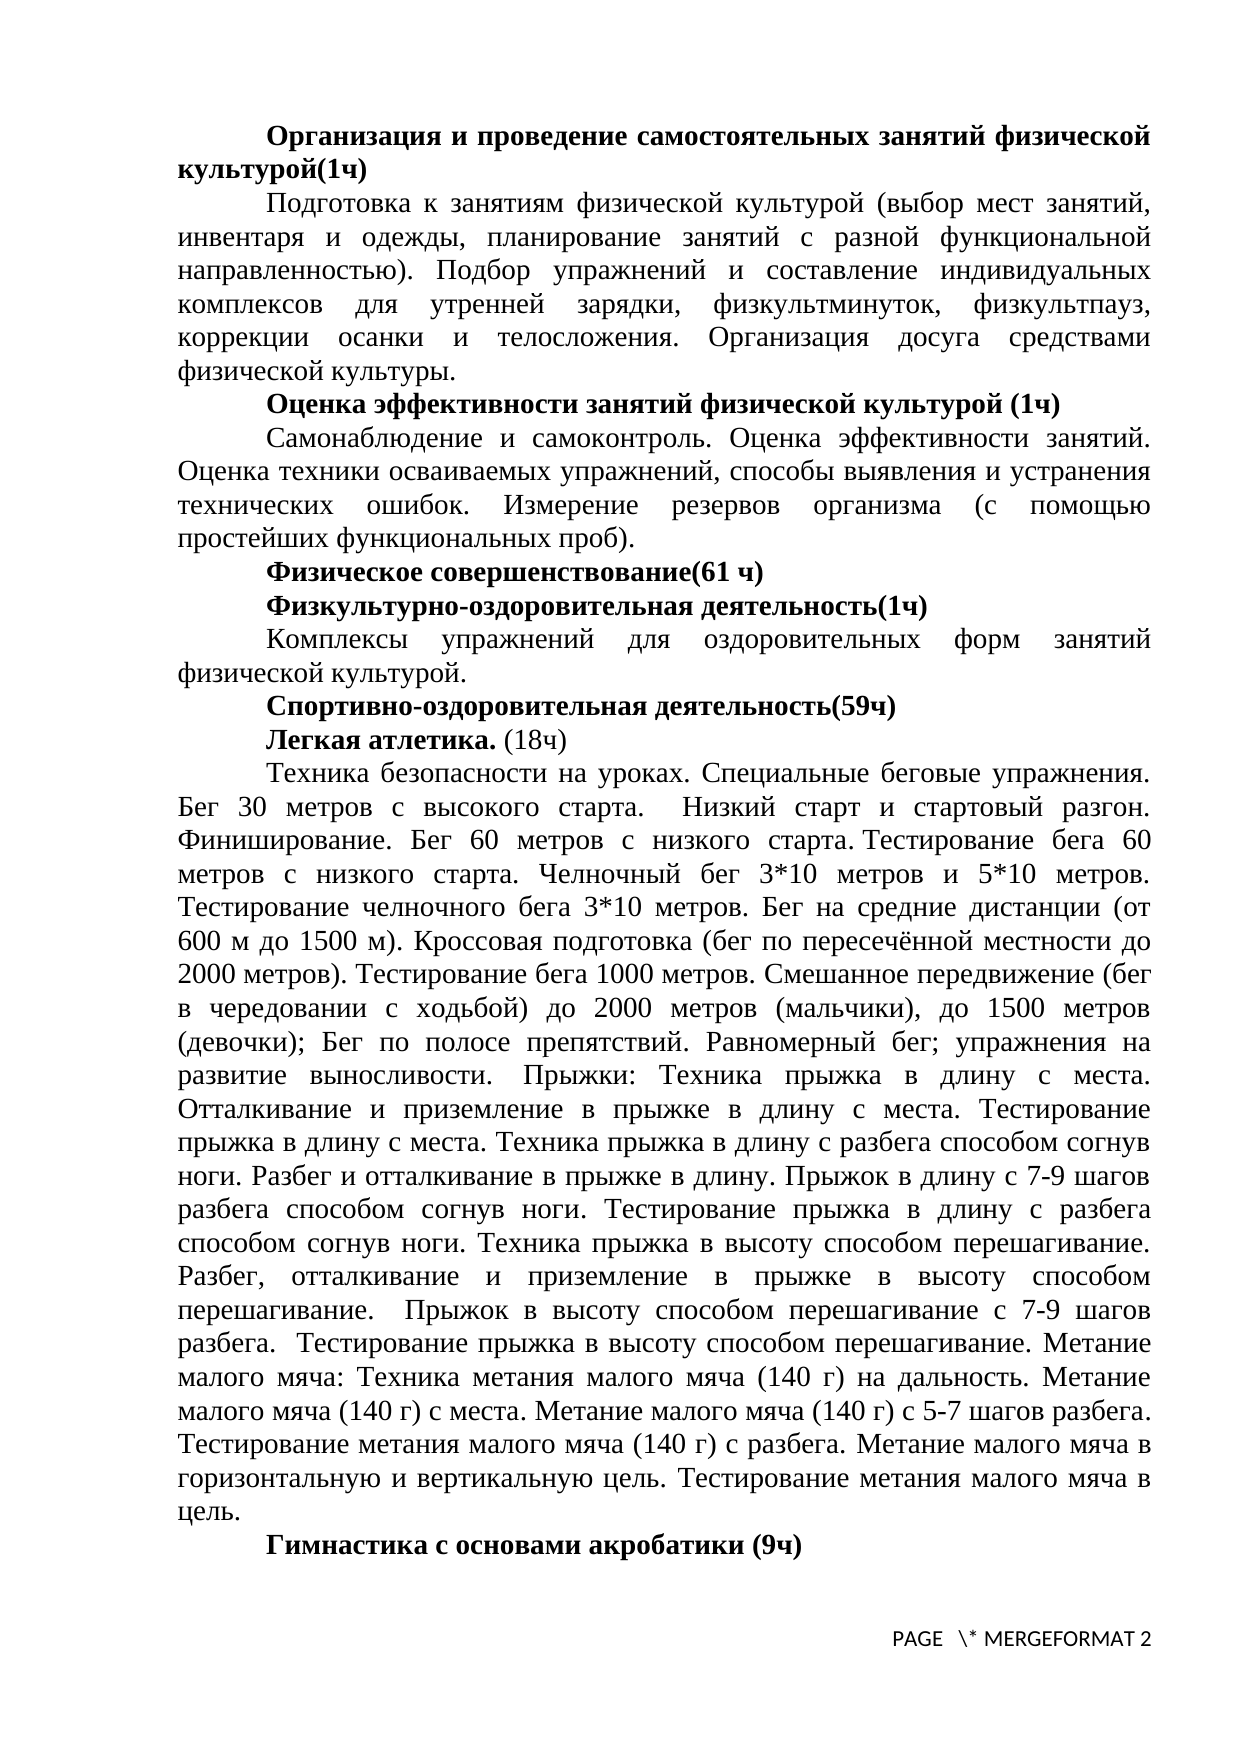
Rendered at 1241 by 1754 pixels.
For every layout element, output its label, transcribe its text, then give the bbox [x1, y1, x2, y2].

list Физическое совершенствование(61 ч) [177, 554, 1152, 588]
list Физкультурно-оздоровительная деятельность(1ч) [177, 588, 1152, 621]
list Спортивно-оздоровительная деятельность(59ч) [177, 688, 1152, 722]
text Техника безопасности на уроках. Специальные беговые упражнения. Бег 30 метров с высокого старта. Низкий старт и стартовый разгон. Финиширование. Бег 60 метров с низкого старта. Тестирование бега 60 метров с низкого старта. Челночный бег 3*10 метров и 5*10 метров. Тестирование челночного бега 3*10 метров. Бег на средние дистанции (от 600 м до 1500 м). Кроссовая подготовка (бег по пересечённой местности до 2000 метров). Тестирование бега 1000 метров. Смешанное передвижение (бег в чередовании с ходьбой) до 2000 метров (мальчики), до 1500 метров (девочки); Бег по полосе препятствий. Равномерный бег; упражнения на развитие выносливости. Прыжки: Техника прыжка в длину с места. Отталкивание и приземление в прыжке в длину с места. Тестирование прыжка в длину с места. Техника прыжка в длину с разбега способом согнув ноги. Разбег и отталкивание в прыжке в длину. Прыжок в длину с 7-9 шагов разбега способом согнув ноги. Тестирование прыжка в длину с разбега способом согнув ноги. Техника прыжка в высоту способом перешагивание. Разбег, отталкивание и приземление в прыжке в высоту способом перешагивание. Прыжок в высоту способом перешагивание с 7-9 шагов разбега. Тестирование прыжка в высоту способом перешагивание. Метание малого мяча: Техника метания малого мяча (140 г) на дальность. Метание малого мяча (140 г) с места. Метание малого мяча (140 г) с 5-7 шагов разбега. Тестирование метания малого мяча (140 г) с разбега. Метание малого мяча в горизонтальную и вертикальную цель. Тестирование метания малого мяча в цель. [177, 755, 1152, 1527]
text Гимнастика с основами акробатики (9ч) [177, 1527, 1152, 1560]
text Организация и проведение самостоятельных занятий физической культурой(1ч) [177, 118, 1152, 185]
list Оценка эффективности занятий физической культурой (1ч) [177, 386, 1152, 420]
text Самонаблюдение и самоконтроль. Оценка эффективности занятий. Оценка техники осваиваемых упражнений, способы выявления и устранения технических ошибок. Измерение резервов организма (с помощью простейших функциональных проб). [177, 420, 1152, 554]
text Легкая атлетика. (18ч) [177, 722, 1152, 755]
text Комплексы упражнений для оздоровительных форм занятий физической культурой. [177, 621, 1152, 688]
list Подготовка к занятиям физической культурой (выбор мест занятий, инвентаря и одежды, планирование занятий с разной функциональной направленностью). Подбор упражнений и составление индивидуальных комплексов для утренней зарядки, физкультминуток, физкультпауз, коррекции осанки и телосложения. Организация досуга средствами физической культуры. [177, 185, 1152, 386]
